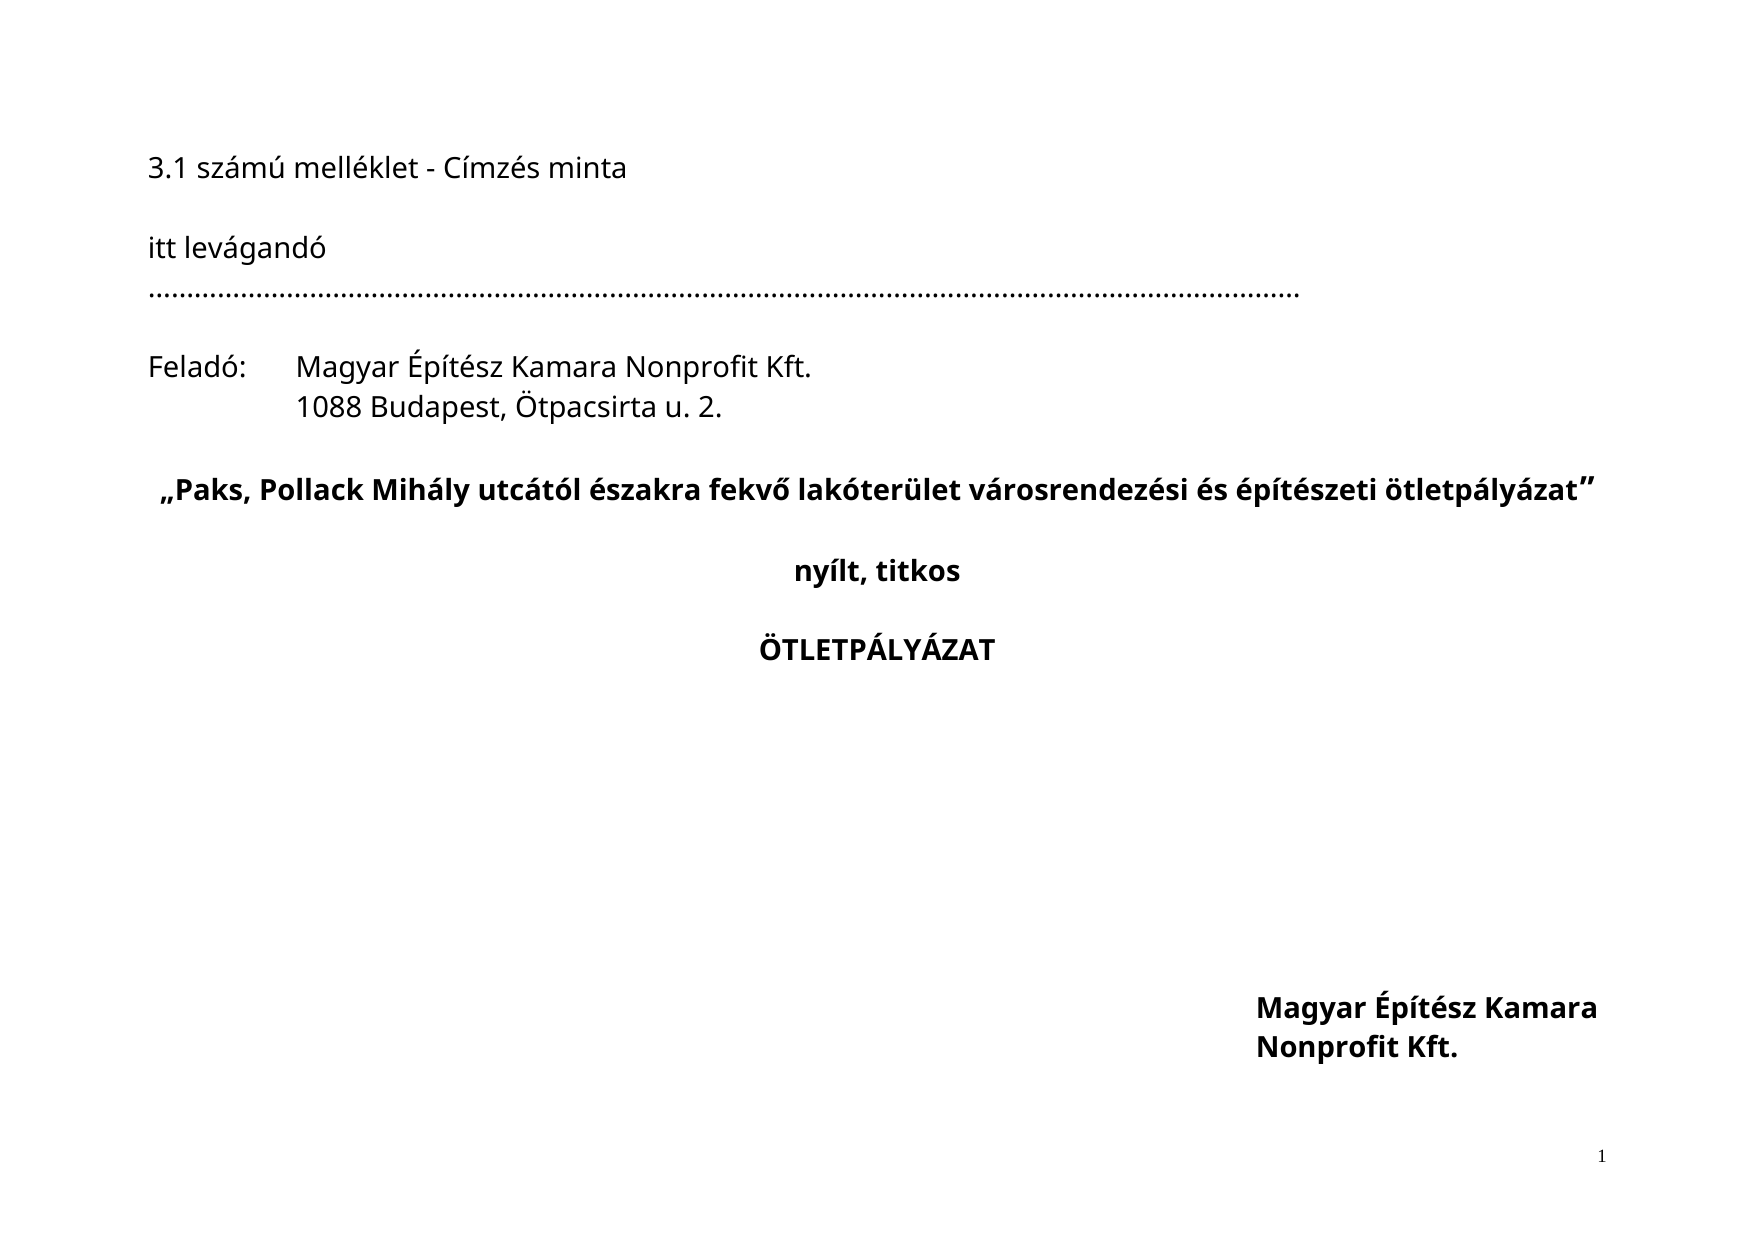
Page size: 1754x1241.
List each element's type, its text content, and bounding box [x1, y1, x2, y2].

text „Paks, Pollack Mihály utcától északra fekvő lakóterület városrendezési és építészeti ötletpályázat” [148, 465, 1606, 511]
text Magyar Építész Kamara [1182, 987, 1606, 1027]
text 3.1 számú melléklet - Címzés minta [148, 148, 1606, 187]
text Nonprofit Kft. [1182, 1027, 1606, 1066]
text Feladó: Magyar Építész Kamara Nonprofit Kft. [148, 346, 1606, 386]
text nyílt, titkos [148, 550, 1606, 590]
text itt levágandó [148, 227, 1606, 267]
text …………………………………………………………………………………………………………………………………… [148, 267, 1606, 306]
subtitle 1088 Budapest, Ötpacsirta u. 2. [295, 386, 1606, 426]
text ÖTLETPÁLYÁZAT [148, 630, 1606, 669]
